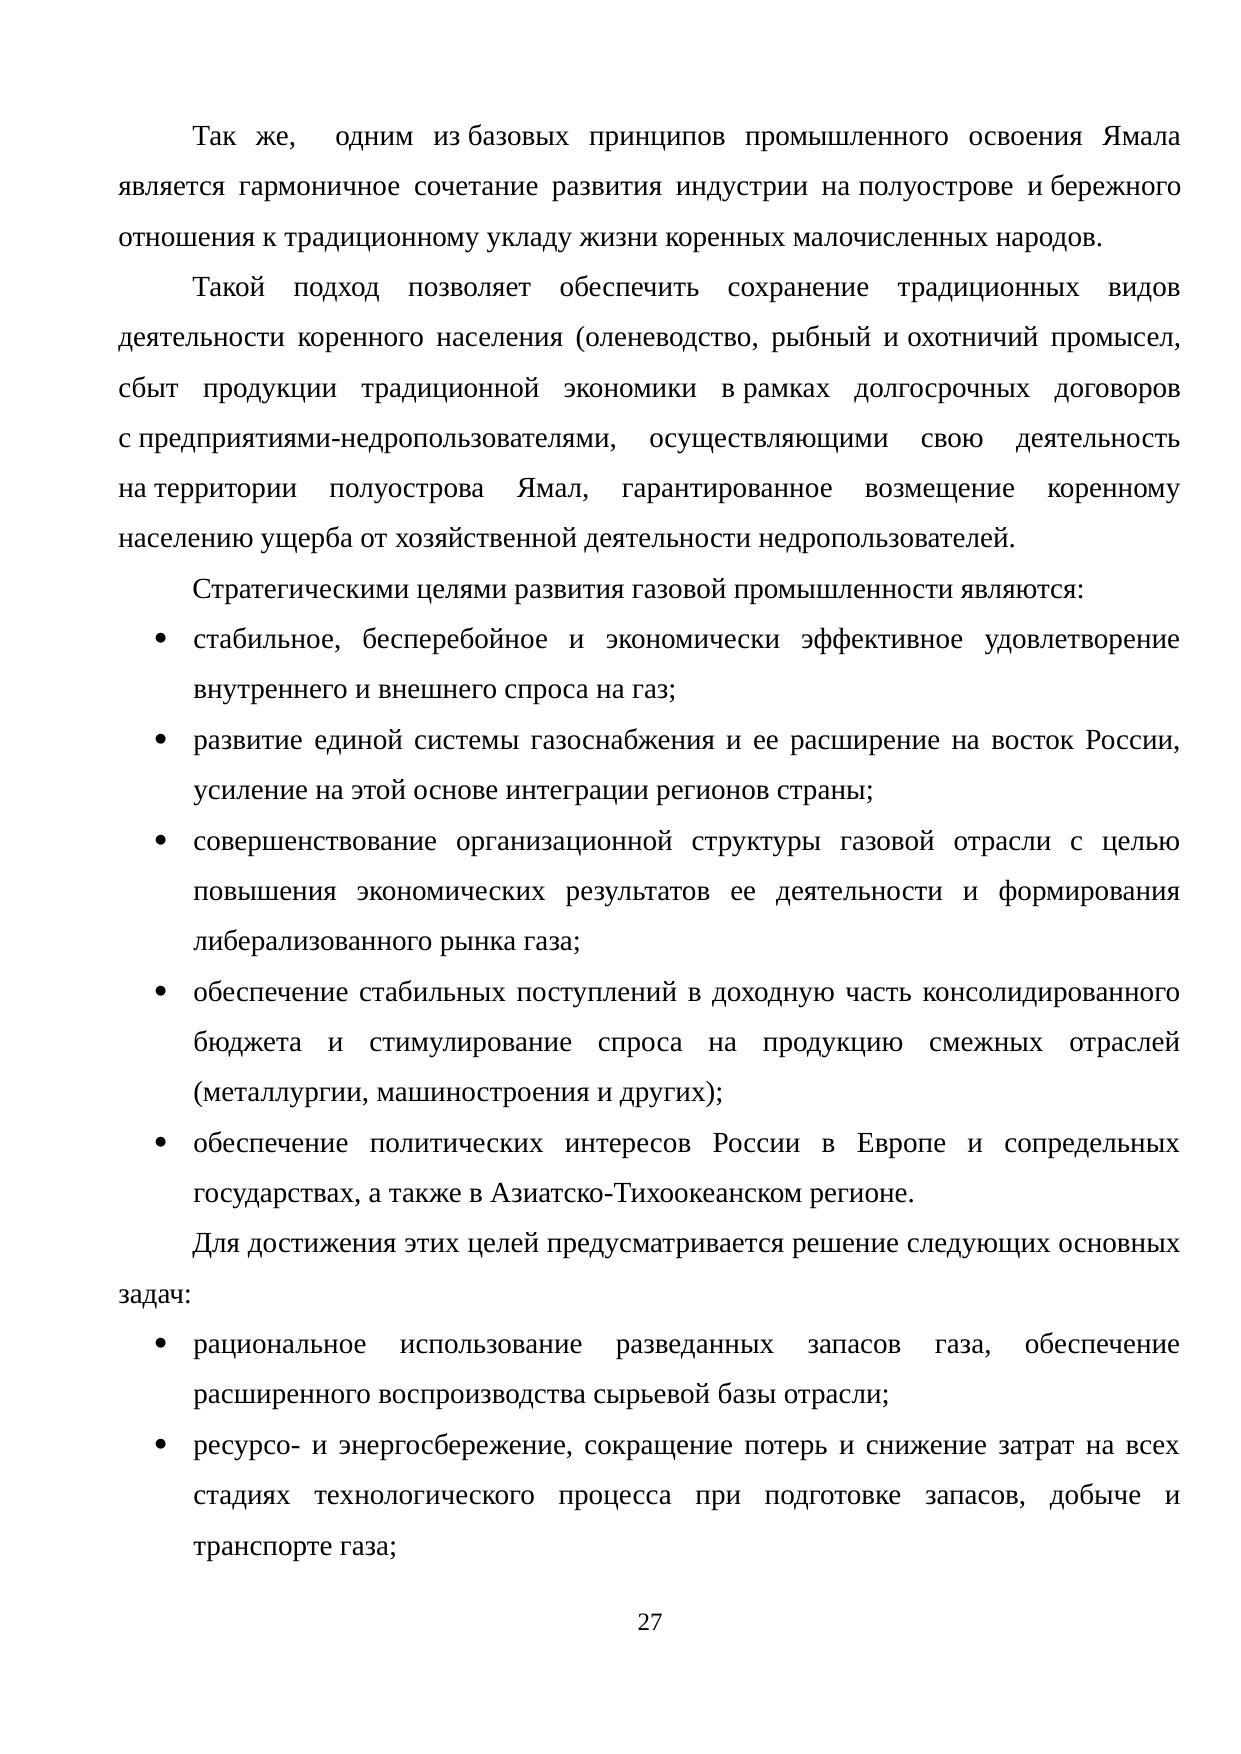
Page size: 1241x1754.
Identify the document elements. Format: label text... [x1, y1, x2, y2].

list рациональное использование разведанных запасов газа, обеспечение расширенного воспроизводства сырьевой базы отрасли; [156, 1326, 1181, 1410]
list ресурсо- и энергосбережение, сокращение потерь и снижение затрат на всех стадиях технологического процесса при подготовке запасов, добыче и транспорте газа; [156, 1427, 1181, 1561]
text Так же, одним из базовых принципов промышленного освоения Ямала является гармоничное сочетание развития индустрии на полуострове и бережного отношения к традиционному укладу жизни коренных малочисленных народов. [118, 118, 1181, 252]
list обеспечение политических интересов России в Европе и сопредельных государствах, а также в Азиатско-Тихоокеанском регионе. [156, 1125, 1181, 1209]
list совершенствование организационной структуры газовой отрасли с целью повышения экономических результатов ее деятельности и формирования либерализованного рынка газа; [156, 823, 1181, 957]
list развитие единой системы газоснабжения и ее расширение на восток России, усиление на этой основе интеграции регионов страны; [156, 722, 1181, 806]
text Для достижения этих целей предусматривается решение следующих основных задач: [118, 1226, 1181, 1309]
text Такой подход позволяет обеспечить сохранение традиционных видов деятельности коренного населения (оленеводство, рыбный и охотничий промысел, сбыт продукции традиционной экономики в рамках долгосрочных договоров с предприятиями-недропользователями, осуществляющими свою деятельность на территории полуострова Ямал, гарантированное возмещение коренному населению ущерба от хозяйственной деятельности недропользователей. [118, 269, 1181, 554]
list стабильное, бесперебойное и экономически эффективное удовлетворение внутреннего и внешнего спроса на газ; [156, 621, 1181, 705]
text Стратегическими целями развития газовой промышленности являются: [118, 571, 1181, 604]
list обеспечение стабильных поступлений в доходную часть консолидированного бюджета и стимулирование спроса на продукцию смежных отраслей (металлургии, машиностроения и других); [156, 974, 1181, 1108]
